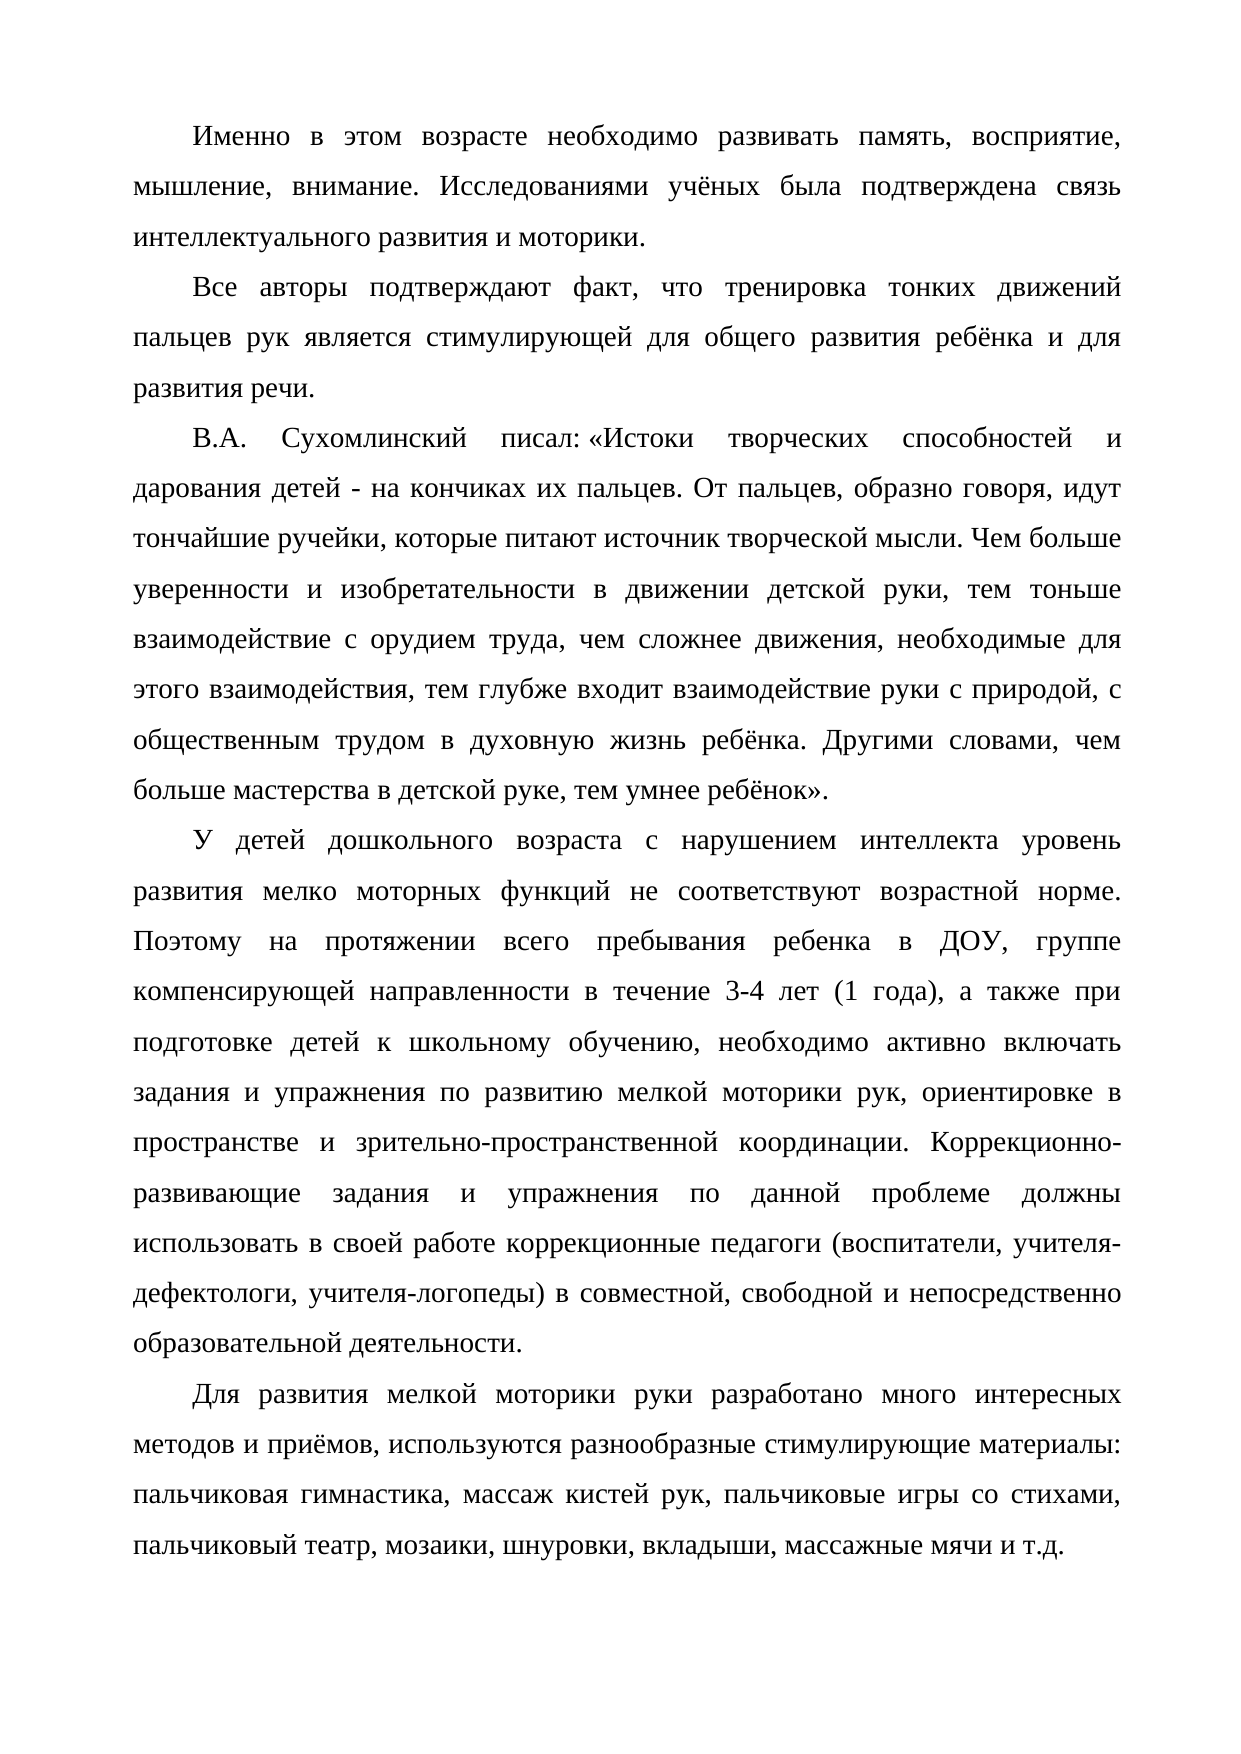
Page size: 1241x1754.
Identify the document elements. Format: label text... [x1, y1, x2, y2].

text Все авторы подтверждают факт, что тренировка тонких движений пальцев рук является стимулирующей для общего развития ребёнка и для развития речи. [133, 269, 1122, 403]
text Для развития мелкой моторики руки разработано много интересных методов и приёмов, используются разнообразные стимулирующие материалы: пальчиковая гимнастика, массаж кистей рук, пальчиковые игры со стихами, пальчиковый театр, мозаики, шнуровки, вкладыши, массажные мячи и т.д. [133, 1376, 1122, 1560]
text В.А. Сухомлинский писал: «Истоки творческих способностей и дарования детей - на кончиках их пальцев. От пальцев, образно говоря, идут тончайшие ручейки, которые питают источник творческой мысли. Чем больше уверенности и изобретательности в движении детской руки, тем тоньше взаимодействие с орудием труда, чем сложнее движения, необходимые для этого взаимодействия, тем глубже входит взаимодействие руки с природой, с общественным трудом в духовную жизнь ребёнка. Другими словами, чем больше мастерства в детской руке, тем умнее ребёнок». [133, 420, 1122, 806]
text Именно в этом возрасте необходимо развивать память, восприятие, мышление, внимание. Исследованиями учёных была подтверждена связь интеллектуального развития и моторики. [133, 118, 1122, 252]
text У детей дошкольного возраста с нарушением интеллекта уровень развития мелко моторных функций не соответствуют возрастной норме. Поэтому на протяжении всего пребывания ребенка в ДОУ, группе компенсирующей направленности в течение 3-4 лет (1 года), а также при подготовке детей к школьному обучению, необходимо активно включать задания и упражнения по развитию мелкой моторики рук, ориентировке в пространстве и зрительно-пространственной координации. Коррекционно-развивающие задания и упражнения по данной проблеме должны использовать в своей работе коррекционные педагоги (воспитатели, учителя-дефектологи, учителя-логопеды) в совместной, свободной и непосредственно образовательной деятельности. [133, 822, 1122, 1359]
